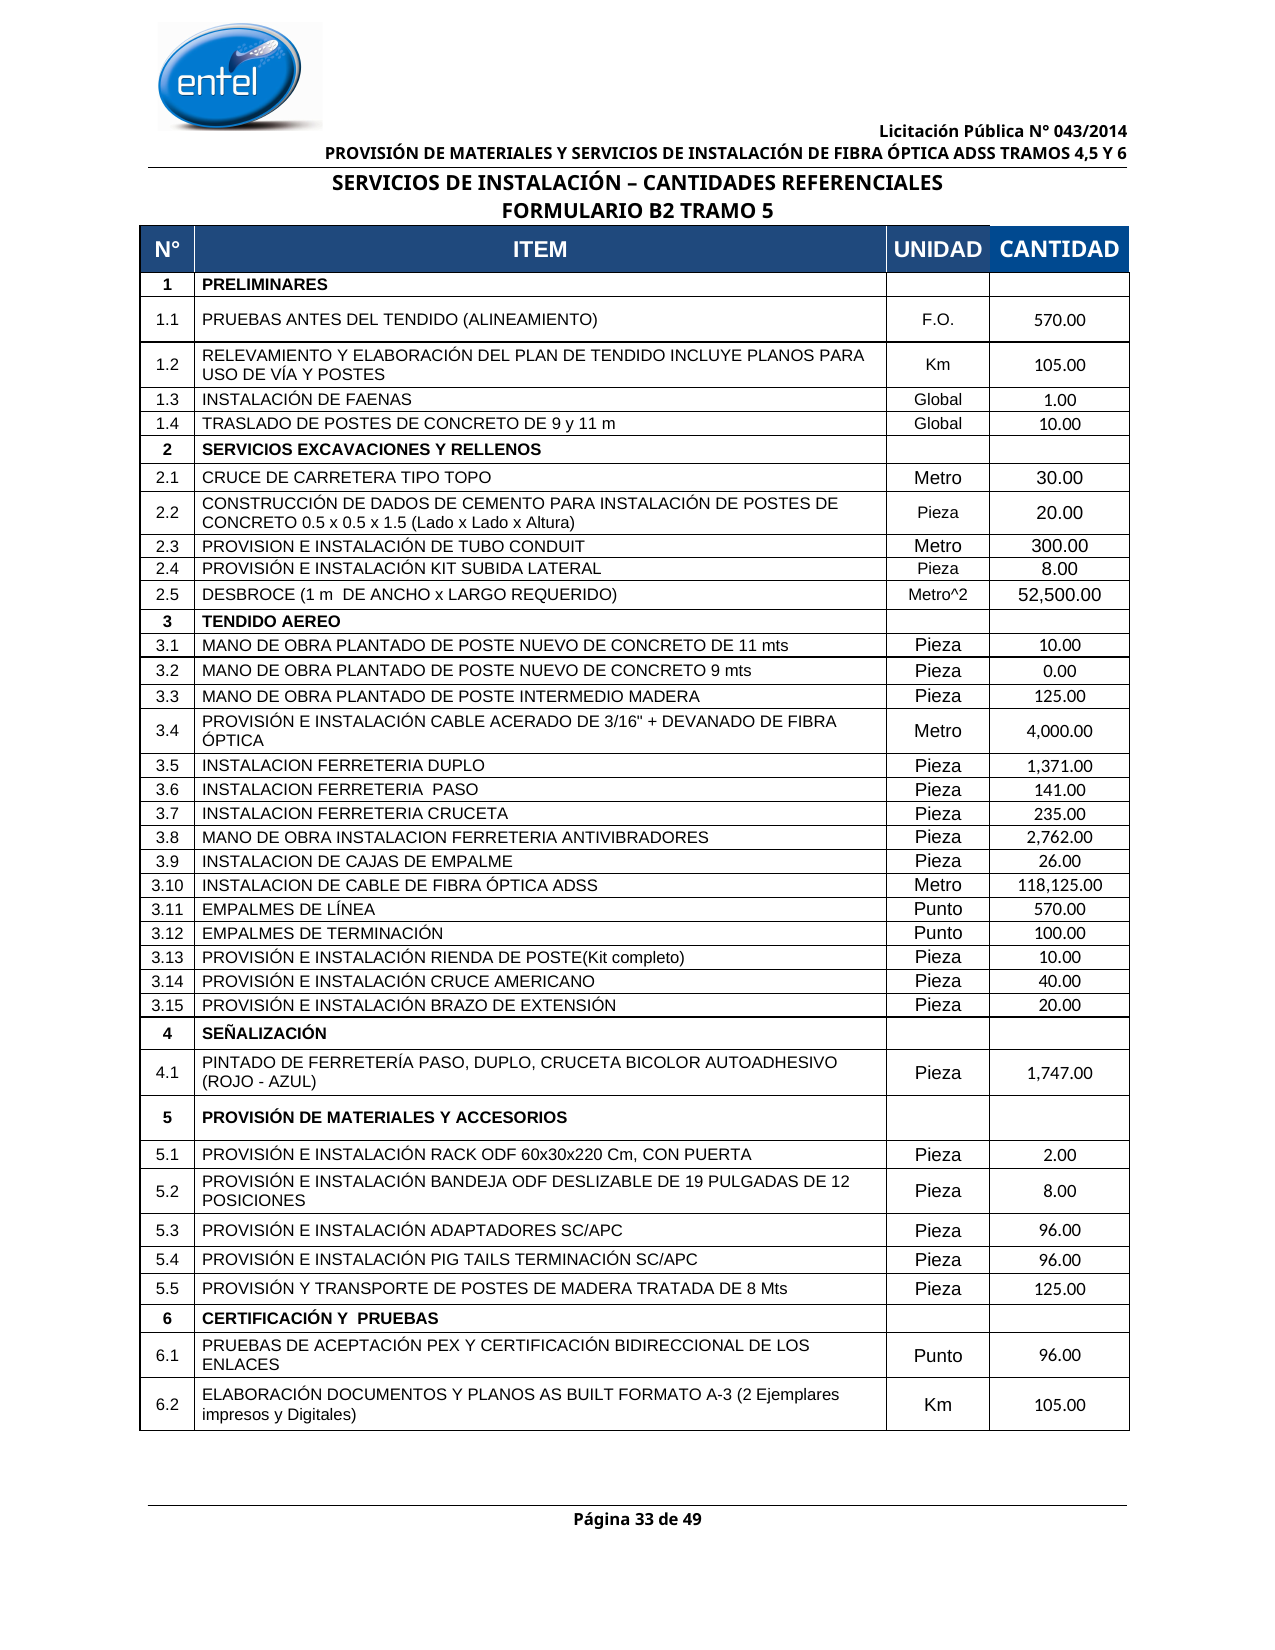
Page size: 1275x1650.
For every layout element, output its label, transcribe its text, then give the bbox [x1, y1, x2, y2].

table_cell 6 [141, 1305, 194, 1332]
table_cell 5.4 [141, 1247, 194, 1273]
table_cell Pieza [887, 1214, 989, 1246]
table_cell Pieza [887, 970, 989, 992]
table_cell 5.2 [141, 1169, 194, 1213]
table_cell Pieza [887, 658, 989, 683]
table_cell 3.10 [141, 874, 194, 897]
table_cell 3.5 [141, 754, 194, 777]
table_cell 3.7 [141, 802, 194, 825]
table_cell MANO DE OBRA PLANTADO DE POSTE NUEVO DE CONCRETO 9 mts [195, 658, 886, 683]
table_cell Pieza [887, 994, 989, 1016]
table_cell PROVISIÓN E INSTALACIÓN BRAZO DE EXTENSIÓN [195, 994, 886, 1016]
table_cell [990, 1018, 1129, 1049]
table_cell [990, 273, 1129, 296]
table_cell 118,125.00 [990, 874, 1129, 897]
table_cell SEÑALIZACIÓN [195, 1018, 886, 1049]
table_cell PRUEBAS ANTES DEL TENDIDO (ALINEAMIENTO) [195, 297, 886, 341]
table_cell PROVISIÓN Y TRANSPORTE DE POSTES DE MADERA TRATADA DE 8 Mts [195, 1274, 886, 1304]
table_cell 10.00 [990, 412, 1129, 434]
table_cell 1.2 [141, 343, 194, 387]
table_cell 3.12 [141, 922, 194, 944]
table_cell 52,500.00 [990, 581, 1129, 609]
table_cell 96.00 [990, 1333, 1129, 1377]
table_cell 5.1 [141, 1141, 194, 1168]
table_cell Pieza [887, 778, 989, 801]
table_cell [887, 1305, 989, 1332]
table_cell 1 [141, 273, 194, 296]
table_cell Pieza [887, 492, 989, 534]
table_cell INSTALACION FERRETERIA PASO [195, 778, 886, 801]
table_cell 570.00 [990, 898, 1129, 921]
table_cell Pieza [887, 634, 989, 656]
table_cell 2.2 [141, 492, 194, 534]
table_cell [990, 1096, 1129, 1140]
table_cell PINTADO DE FERRETERÍA PASO, DUPLO, CRUCETA BICOLOR AUTOADHESIVO (ROJO - AZUL) [195, 1050, 886, 1094]
table_cell F.O. [887, 297, 989, 341]
table_cell 3.13 [141, 946, 194, 968]
table_cell Pieza [887, 1141, 989, 1168]
table_header CANTIDAD [990, 226, 1129, 272]
table_cell PROVISIÓN E INSTALACIÓN PIG TAILS TERMINACIÓN SC/APC [195, 1247, 886, 1273]
table_cell 96.00 [990, 1247, 1129, 1273]
table_cell Metro [887, 709, 989, 753]
picture [157, 22, 323, 131]
table_cell 26.00 [990, 850, 1129, 873]
table_cell 3.4 [141, 709, 194, 753]
table_cell CERTIFICACIÓN Y PRUEBAS [195, 1305, 886, 1332]
table_cell TENDIDO AEREO [195, 610, 886, 632]
table_cell 40.00 [990, 970, 1129, 992]
table_cell SERVICIOS EXCAVACIONES Y RELLENOS [195, 436, 886, 463]
table_cell 10.00 [990, 946, 1129, 968]
table_cell PROVISIÓN E INSTALACIÓN CABLE ACERADO DE 3/16" + DEVANADO DE FIBRA ÓPTICA [195, 709, 886, 753]
table_cell [887, 1018, 989, 1049]
table_cell EMPALMES DE LÍNEA [195, 898, 886, 921]
table_cell 125.00 [990, 1274, 1129, 1304]
table_cell INSTALACION DE CABLE DE FIBRA ÓPTICA ADSS [195, 874, 886, 897]
table_cell 235.00 [990, 802, 1129, 825]
table_cell 3.15 [141, 994, 194, 1016]
table_cell 4.1 [141, 1050, 194, 1094]
table_cell [990, 436, 1129, 463]
table_cell PROVISIÓN E INSTALACIÓN ADAPTADORES SC/APC [195, 1214, 886, 1246]
table_header ITEM [195, 226, 886, 272]
table_cell 30.00 [990, 464, 1129, 491]
table_cell MANO DE OBRA INSTALACION FERRETERIA ANTIVIBRADORES [195, 826, 886, 849]
table_cell PROVISIÓN DE MATERIALES Y ACCESORIOS [195, 1096, 886, 1140]
table_cell 4 [141, 1018, 194, 1049]
table_cell [887, 436, 989, 463]
table_cell RELEVAMIENTO Y ELABORACIÓN DEL PLAN DE TENDIDO INCLUYE PLANOS PARA USO DE VÍA Y POSTES [195, 343, 886, 387]
table_cell Pieza [887, 802, 989, 825]
table_cell INSTALACIÓN DE FAENAS [195, 388, 886, 411]
table_cell Pieza [887, 558, 989, 579]
table_cell 5.5 [141, 1274, 194, 1304]
table_cell 6.1 [141, 1333, 194, 1377]
table_cell PROVISION E INSTALACIÓN DE TUBO CONDUIT [195, 535, 886, 557]
table_cell Global [887, 412, 989, 434]
table_cell 96.00 [990, 1214, 1129, 1246]
table_cell 2.4 [141, 558, 194, 579]
table_cell 1.3 [141, 388, 194, 411]
table_cell [887, 273, 989, 296]
table_cell Pieza [887, 685, 989, 707]
table_cell 105.00 [990, 343, 1129, 387]
table_cell 6.2 [141, 1378, 194, 1430]
table_cell Pieza [887, 1050, 989, 1094]
table_cell 3.9 [141, 850, 194, 873]
table_cell PROVISIÓN E INSTALACIÓN RIENDA DE POSTE(Kit completo) [195, 946, 886, 968]
table_cell 570.00 [990, 297, 1129, 341]
table_cell Pieza [887, 826, 989, 849]
table_cell Global [887, 388, 989, 411]
table_cell 2.00 [990, 1141, 1129, 1168]
table_cell Metro [887, 535, 989, 557]
table_cell 20.00 [990, 994, 1129, 1016]
table_cell Km [887, 343, 989, 387]
table_cell PROVISIÓN E INSTALACIÓN CRUCE AMERICANO [195, 970, 886, 992]
table_cell DESBROCE (1 m DE ANCHO x LARGO REQUERIDO) [195, 581, 886, 609]
table_cell Punto [887, 922, 989, 944]
table_cell 8.00 [990, 1169, 1129, 1213]
table_cell 2.1 [141, 464, 194, 491]
table_cell 1.4 [141, 412, 194, 434]
table_cell [990, 1305, 1129, 1332]
table_cell PROVISIÓN E INSTALACIÓN RACK ODF 60x30x220 Cm, CON PUERTA [195, 1141, 886, 1168]
table_cell INSTALACION DE CAJAS DE EMPALME [195, 850, 886, 873]
table_cell 2 [141, 436, 194, 463]
table_cell Punto [887, 1333, 989, 1377]
table_cell INSTALACION FERRETERIA DUPLO [195, 754, 886, 777]
table_cell ELABORACIÓN DOCUMENTOS Y PLANOS AS BUILT FORMATO A-3 (2 Ejemplares impresos y Digitales) [195, 1378, 886, 1430]
table_header N° [141, 226, 194, 272]
table_cell MANO DE OBRA PLANTADO DE POSTE NUEVO DE CONCRETO DE 11 mts [195, 634, 886, 656]
table_cell INSTALACION FERRETERIA CRUCETA [195, 802, 886, 825]
table_cell 300.00 [990, 535, 1129, 557]
table_cell PROVISIÓN E INSTALACIÓN KIT SUBIDA LATERAL [195, 558, 886, 579]
table_cell CRUCE DE CARRETERA TIPO TOPO [195, 464, 886, 491]
table_cell 3 [141, 610, 194, 632]
table_cell 3.1 [141, 634, 194, 656]
table_cell 125.00 [990, 685, 1129, 707]
table_cell 10.00 [990, 634, 1129, 656]
table_cell 3.11 [141, 898, 194, 921]
table_cell PRUEBAS DE ACEPTACIÓN PEX Y CERTIFICACIÓN BIDIRECCIONAL DE LOS ENLACES [195, 1333, 886, 1377]
table_cell 20.00 [990, 492, 1129, 534]
table_cell 3.8 [141, 826, 194, 849]
table_cell 1.00 [990, 388, 1129, 411]
table_cell TRASLADO DE POSTES DE CONCRETO DE 9 y 11 m [195, 412, 886, 434]
table_cell 2.5 [141, 581, 194, 609]
table_header UNIDAD [887, 226, 990, 272]
table_cell 5.3 [141, 1214, 194, 1246]
table_cell 1,747.00 [990, 1050, 1129, 1094]
table_cell Punto [887, 898, 989, 921]
table_cell 4,000.00 [990, 709, 1129, 753]
table_cell 3.14 [141, 970, 194, 992]
table_cell Metro [887, 464, 989, 491]
table_cell 1,371.00 [990, 754, 1129, 777]
table_cell Pieza [887, 1274, 989, 1304]
table_cell MANO DE OBRA PLANTADO DE POSTE INTERMEDIO MADERA [195, 685, 886, 707]
table_cell PRELIMINARES [195, 273, 886, 296]
table_cell 8.00 [990, 558, 1129, 579]
table_cell 0.00 [990, 658, 1129, 683]
table_cell 2.3 [141, 535, 194, 557]
table_cell 1.1 [141, 297, 194, 341]
table_cell Metro [887, 874, 989, 897]
table_cell 5 [141, 1096, 194, 1140]
table_cell CONSTRUCCIÓN DE DADOS DE CEMENTO PARA INSTALACIÓN DE POSTES DE CONCRETO 0.5 x 0.5 x 1.5 (Lado x Lado x Altura) [195, 492, 886, 534]
table_cell Metro^2 [887, 581, 989, 609]
table_cell 105.00 [990, 1378, 1129, 1430]
table_cell 100.00 [990, 922, 1129, 944]
table_cell Pieza [887, 754, 989, 777]
table_cell [887, 610, 989, 632]
text FORMULARIO B2 TRAMO 5 [148, 196, 1127, 225]
table_cell PROVISIÓN E INSTALACIÓN BANDEJA ODF DESLIZABLE DE 19 PULGADAS DE 12 POSICIONES [195, 1169, 886, 1213]
text SERVICIOS DE INSTALACIÓN – CANTIDADES REFERENCIALES [148, 168, 1127, 196]
table_cell 2,762.00 [990, 826, 1129, 849]
table_cell 3.6 [141, 778, 194, 801]
table_cell Pieza [887, 1247, 989, 1273]
table_cell [887, 1096, 989, 1140]
table_cell Pieza [887, 850, 989, 873]
table_cell Pieza [887, 946, 989, 968]
table_cell 3.3 [141, 685, 194, 707]
table_cell 141.00 [990, 778, 1129, 801]
table_cell EMPALMES DE TERMINACIÓN [195, 922, 886, 944]
table_cell Km [887, 1378, 989, 1430]
table_cell 3.2 [141, 658, 194, 683]
table_cell [990, 610, 1129, 632]
table_cell Pieza [887, 1169, 989, 1213]
